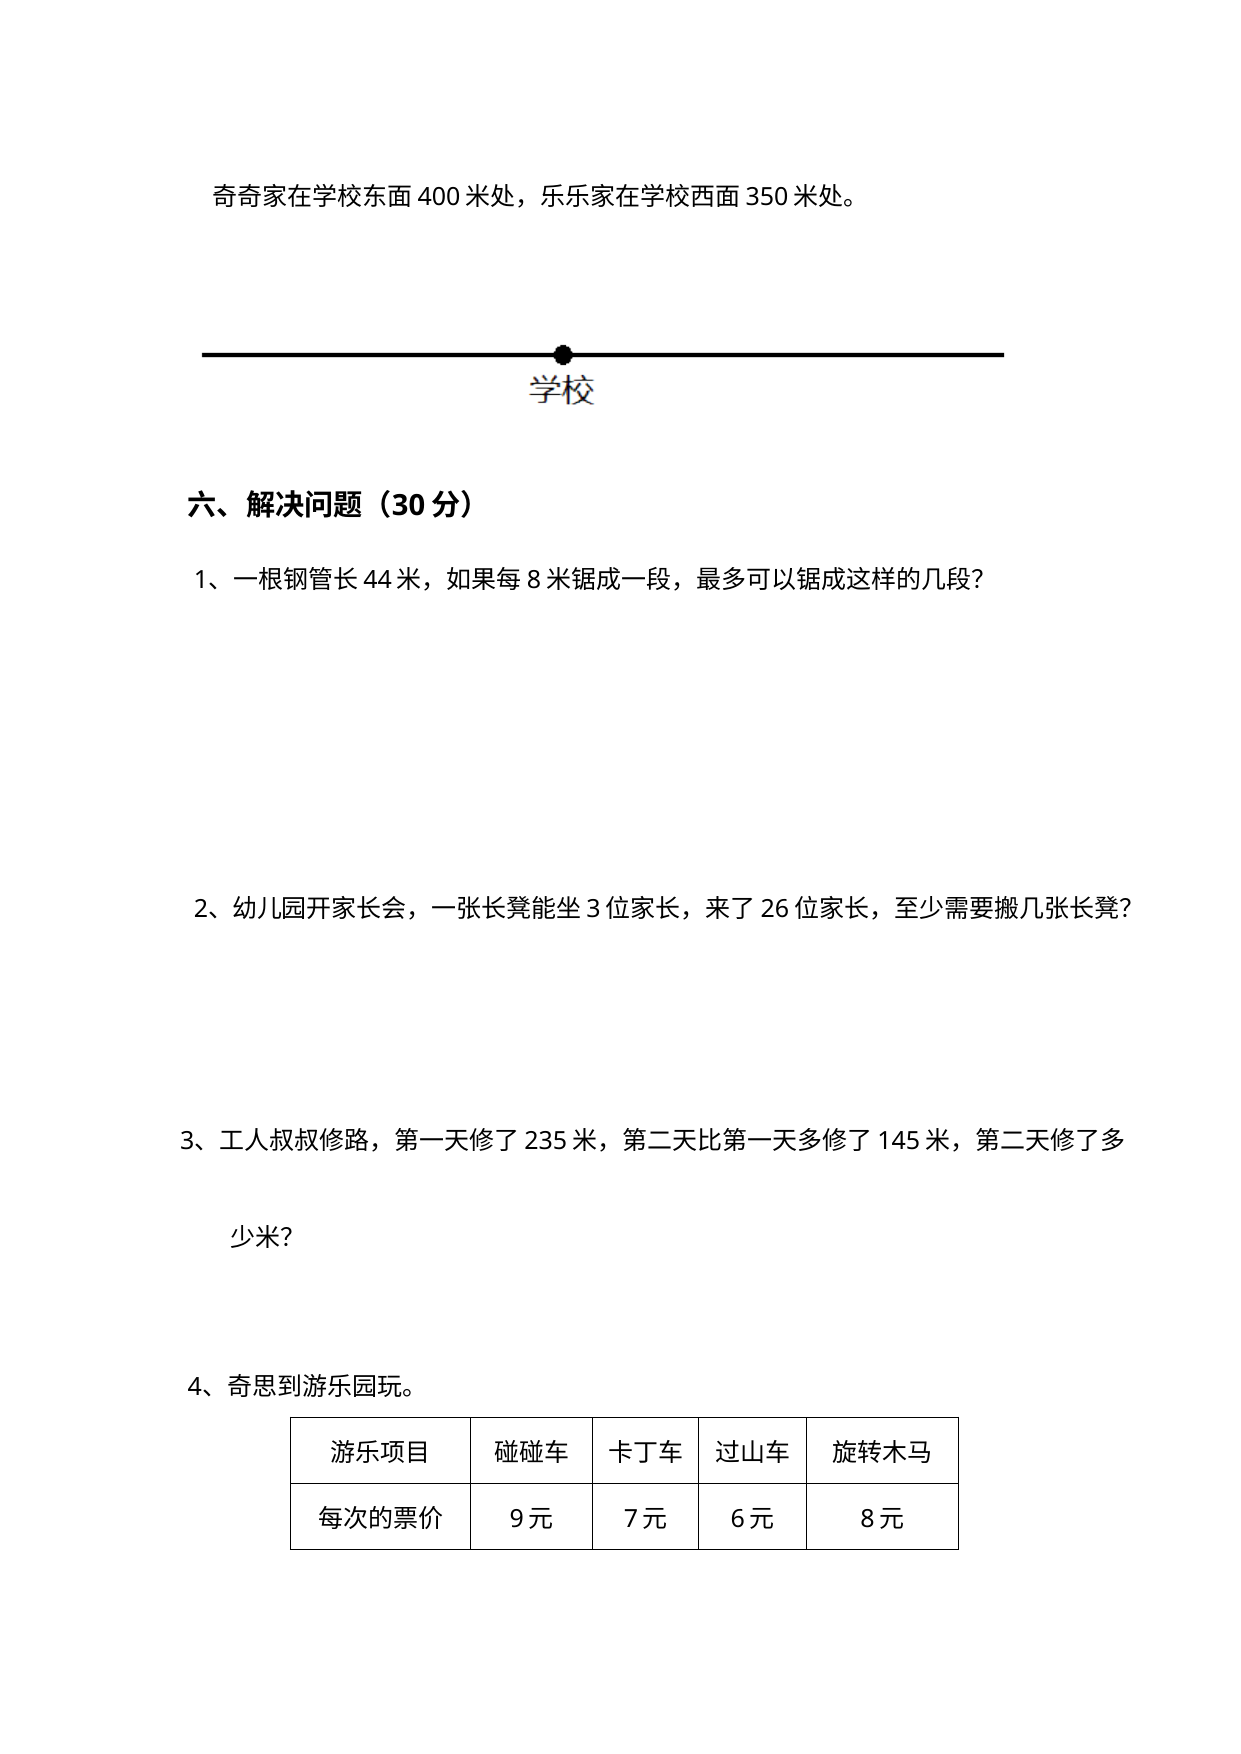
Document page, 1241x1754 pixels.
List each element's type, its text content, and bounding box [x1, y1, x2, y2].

text 2、幼儿园开家长会，一张长凳能坐3位家长，来了26位家长，至少需要搬几张长凳？ [194, 874, 1129, 939]
text 3、工人叔叔修路，第一天修了235米，第二天比第一天多修了145米，第二天修了多少米？ [180, 1106, 1129, 1268]
table_cell 8元 [807, 1484, 958, 1549]
table_header 过山车 [699, 1418, 806, 1483]
table_header 旋转木马 [807, 1418, 958, 1483]
text 六、解决问题（30分） [187, 470, 1129, 535]
picture [188, 323, 1039, 427]
table_cell 9元 [471, 1484, 592, 1549]
text 1、一根钢管长44米，如果每8米锯成一段，最多可以锯成这样的几段？ [194, 545, 1129, 610]
table_cell 6元 [699, 1484, 806, 1549]
table_header 游乐项目 [291, 1418, 470, 1483]
list 奇奇家在学校东面400米处，乐乐家在学校西面350米处。 [187, 162, 1129, 227]
table_header 卡丁车 [593, 1418, 698, 1483]
table_header 碰碰车 [471, 1418, 592, 1483]
table_cell 7元 [593, 1484, 698, 1549]
table_cell 每次的票价 [291, 1484, 470, 1549]
text 4、奇思到游乐园玩。 [187, 1352, 1129, 1417]
